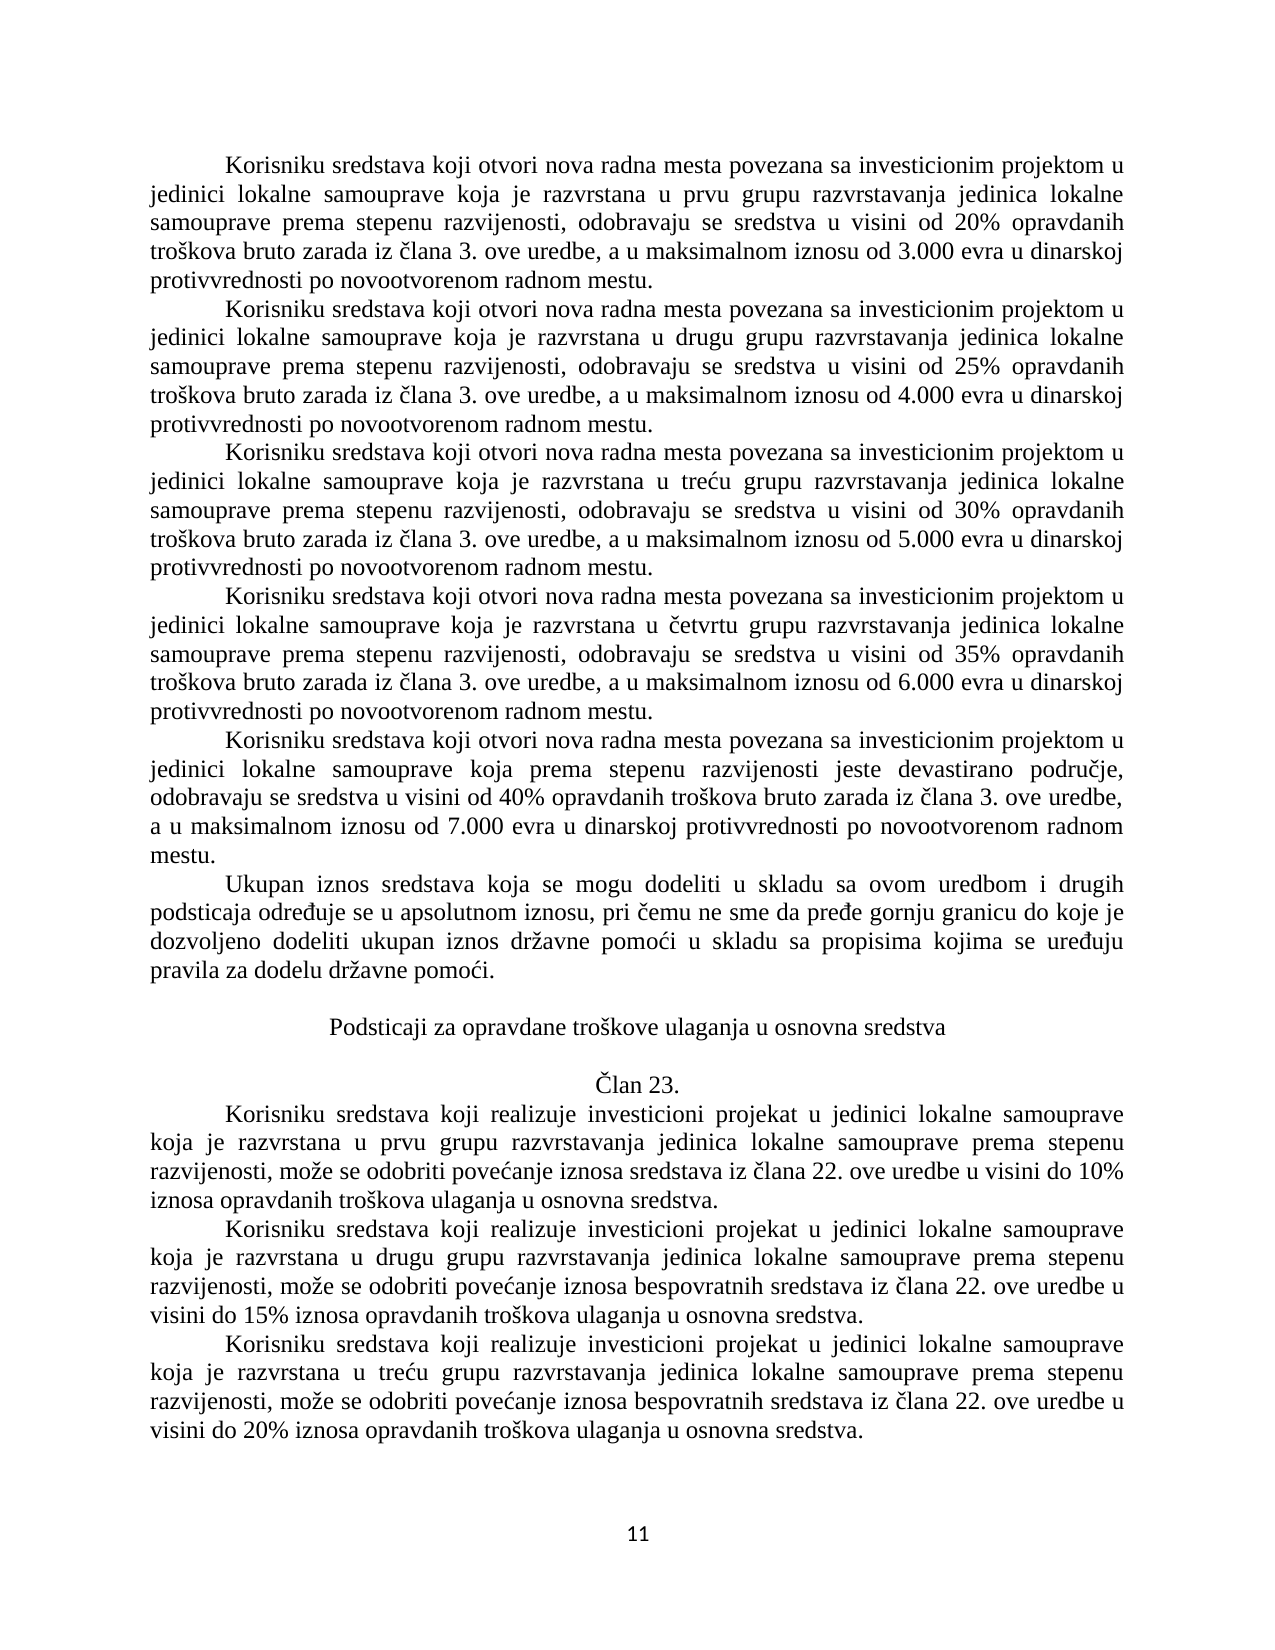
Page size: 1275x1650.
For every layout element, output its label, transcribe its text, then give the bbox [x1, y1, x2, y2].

text Korisniku sredstava koji otvori nova radna mesta povezana sa investicionim projektom u jedinici lokalne samouprave koja je razvrstana u drugu grupu razvrstavanja jedinica lokalne samouprave prema stepenu razvijenosti, odobravaju se sredstva u visini od 25% opravdanih troškova bruto zarada iz člana 3. ove uredbe, a u maksimalnom iznosu od 4.000 evra u dinarskoj protivvrednosti po novootvorenom radnom mestu. [150, 294, 1125, 437]
text Ukupan iznos sredstava koja se mogu dodeliti u skladu sa ovom uredbom i drugih podsticaja određuje se u apsolutnom iznosu, pri čemu ne sme da pređe gornju granicu do koje je dozvoljeno dodeliti ukupan iznos državne pomoći u skladu sa propisima kojima se uređuju pravila za dodelu državne pomoći. [150, 869, 1125, 984]
text Korisniku sredstava koji realizuje investicioni projekat u jedinici lokalne samouprave koja je razvrstana u prvu grupu razvrstavanja jedinica lokalne samouprave prema stepenu razvijenosti, može se odobriti povećanje iznosa sredstava iz člana 22. ove uredbe u visini do 10% iznosa opravdanih troškova ulaganja u osnovna sredstva. [150, 1099, 1125, 1214]
text Korisniku sredstava koji realizuje investicioni projekat u jedinici lokalne samouprave koja je razvrstana u drugu grupu razvrstavanja jedinica lokalne samouprave prema stepenu razvijenosti, može se odobriti povećanje iznosa bespovratnih sredstava iz člana 22. ove uredbe u visini do 15% iznosa opravdanih troškova ulaganja u osnovna sredstva. [150, 1214, 1125, 1329]
text Korisniku sredstava koji otvori nova radna mesta povezana sa investicionim projektom u jedinici lokalne samouprave koja je razvrstana u prvu grupu razvrstavanja jedinica lokalne samouprave prema stepenu razvijenosti, odobravaju se sredstva u visini od 20% opravdanih troškova bruto zarada iz člana 3. ove uredbe, a u maksimalnom iznosu od 3.000 evra u dinarskoj protivvrednosti po novootvorenom radnom mestu. [150, 150, 1125, 294]
text Korisniku sredstava koji otvori nova radna mesta povezana sa investicionim projektom u jedinici lokalne samouprave koja je razvrstana u četvrtu grupu razvrstavanja jedinica lokalne samouprave prema stepenu razvijenosti, odobravaju se sredstva u visini od 35% opravdanih troškova bruto zarada iz člana 3. ove uredbe, a u maksimalnom iznosu od 6.000 evra u dinarskoj protivvrednosti po novootvorenom radnom mestu. [150, 581, 1125, 725]
text Korisniku sredstava koji otvori nova radna mesta povezana sa investicionim projektom u jedinici lokalne samouprave koja je razvrstana u treću grupu razvrstavanja jedinica lokalne samouprave prema stepenu razvijenosti, odobravaju se sredstva u visini od 30% opravdanih troškova bruto zarada iz člana 3. ove uredbe, a u maksimalnom iznosu od 5.000 evra u dinarskoj protivvrednosti po novootvorenom radnom mestu. [150, 437, 1125, 581]
text Korisniku sredstava koji otvori nova radna mesta povezana sa investicionim projektom u jedinici lokalne samouprave koja prema stepenu razvijenosti jeste devastirano područje, odobravaju se sredstva u visini od 40% opravdanih troškova bruto zarada iz člana 3. ove uredbe, a u maksimalnom iznosu od 7.000 evra u dinarskoj protivvrednosti po novootvorenom radnom mestu. [150, 725, 1125, 869]
text Podsticaji za opravdane troškove ulaganja u osnovna sredstva [150, 1012, 1125, 1041]
text Član 23. [150, 1070, 1125, 1099]
text Korisniku sredstava koji realizuje investicioni projekat u jedinici lokalne samouprave koja je razvrstana u treću grupu razvrstavanja jedinica lokalne samouprave prema stepenu razvijenosti, može se odobriti povećanje iznosa bespovratnih sredstava iz člana 22. ove uredbe u visini do 20% iznosa opravdanih troškova ulaganja u osnovna sredstva. [150, 1329, 1125, 1444]
